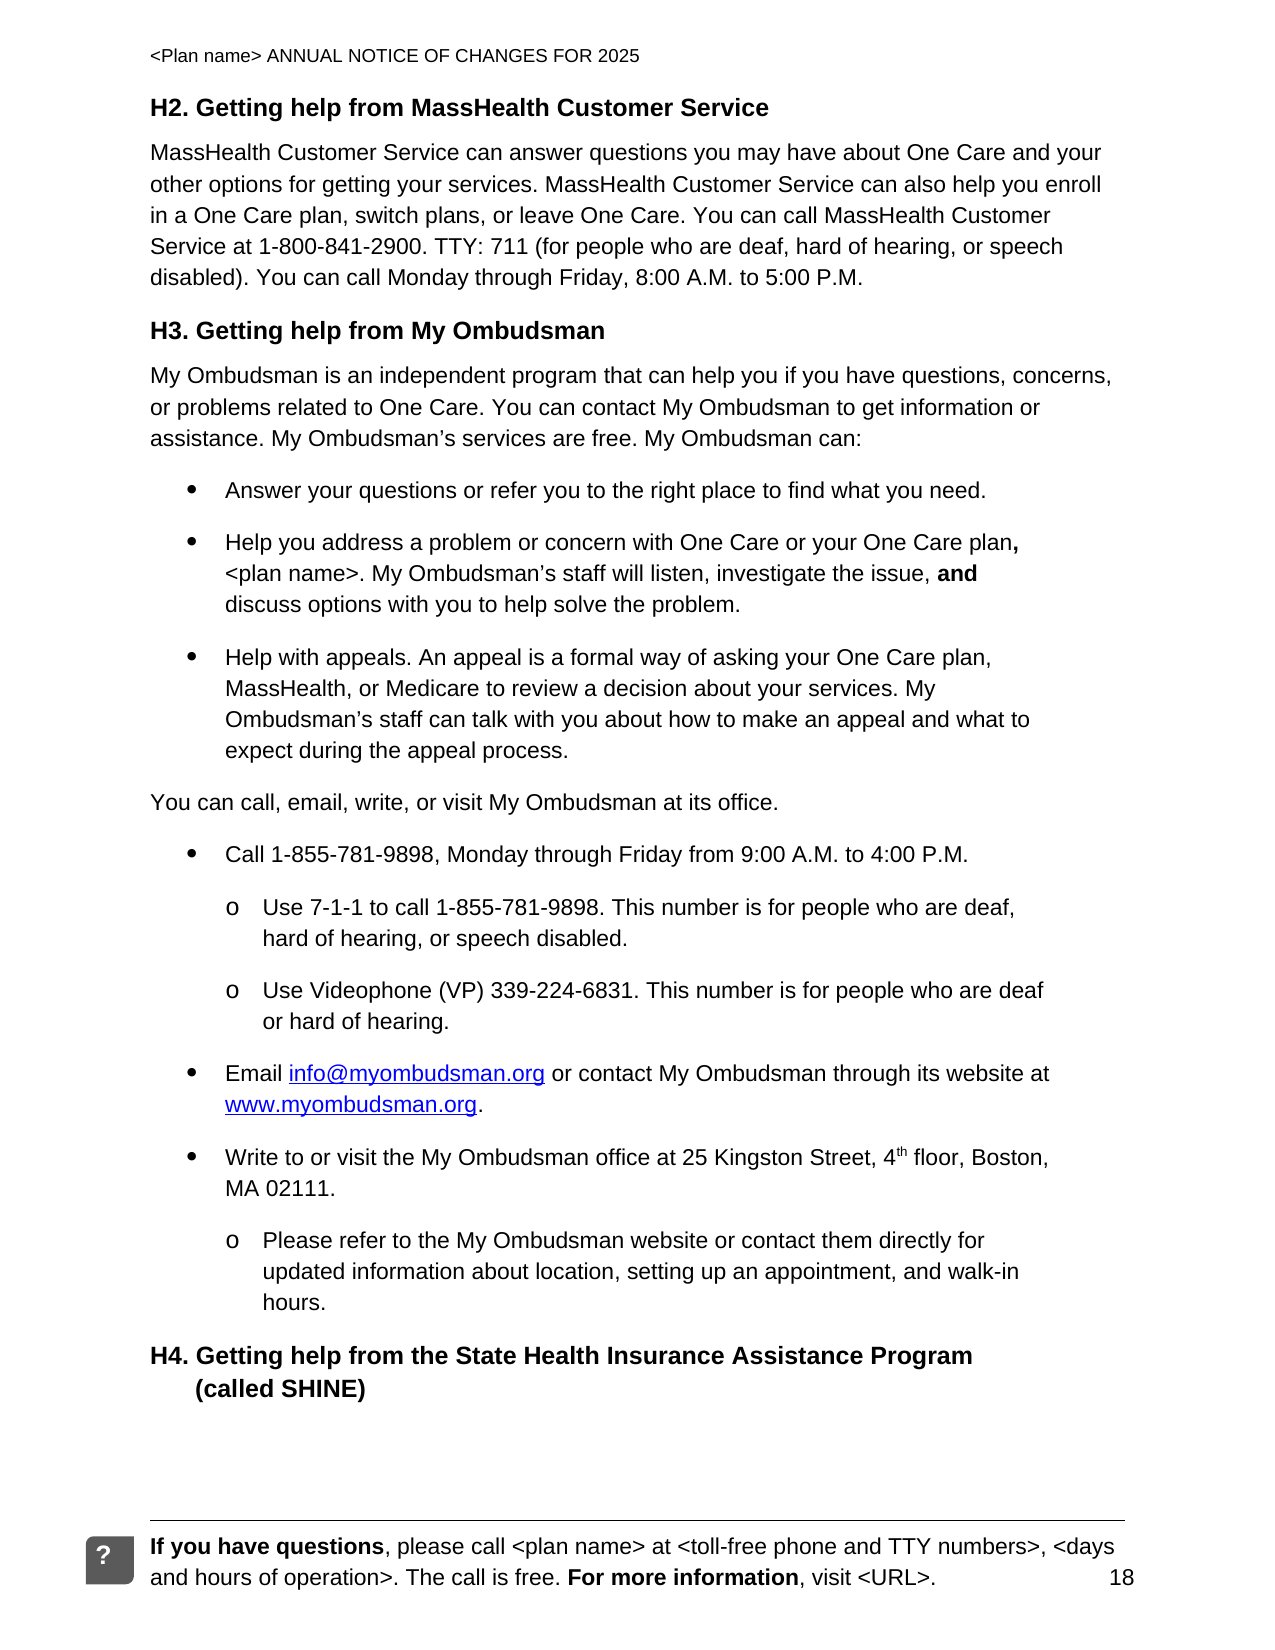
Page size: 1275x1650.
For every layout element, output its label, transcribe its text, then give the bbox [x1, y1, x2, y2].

list Help you address a problem or concern with One Care or your One Care plan, <plan name>. My Ombudsman’s staff will listen, investigate the issue, and discuss options with you to help solve the problem. [187, 525, 1050, 619]
list Write to or visit the My Ombudsman office at 25 Kingston Street, 4th floor, Boston, MA 02111. [187, 1140, 1050, 1202]
subtitle H3. Getting help from My Ombudsman [150, 313, 1050, 346]
text My Ombudsman is an independent program that can help you if you have questions, concerns, or problems related to One Care. You can contact My Ombudsman to get information or assistance. My Ombudsman’s services are free. My Ombudsman can: [150, 359, 1125, 452]
list Use Videophone (VP) 339-224-6831. This number is for people who are deaf or hard of hearing. [225, 973, 1050, 1036]
list Use 7-1-1 to call 1-855-781-9898. This number is for people who are deaf, hard of hearing, or speech disabled. [225, 890, 1050, 952]
list Call 1-855-781-9898, Monday through Friday from 9:00 A.M. to 4:00 P.M. [187, 838, 1050, 869]
list Email info@myombudsman.org or contact My Ombudsman through its website at www.myombudsman.org. [187, 1057, 1050, 1119]
text H4. Getting help from the State Health Insurance Assistance Program (called SHINE) [150, 1338, 1050, 1404]
text You can call, email, write, or visit My Ombudsman at its office. [150, 786, 1125, 817]
list Answer your questions or refer you to the right place to find what you need. [187, 473, 1050, 504]
list Please refer to the My Ombudsman website or contact them directly for updated information about location, setting up an appointment, and walk-in hours. [225, 1223, 1050, 1317]
text MassHealth Customer Service can answer questions you may have about One Care and your other options for getting your services. MassHealth Customer Service can also help you enroll in a One Care plan, switch plans, or leave One Care. You can call MassHealth Customer Service at 1-800-841-2900. TTY: 711 (for people who are deaf, hard of hearing, or speech disabled). You can call Monday through Friday, 8:00 A.M. to 5:00 P.M. [150, 136, 1125, 292]
subtitle H2. Getting help from MassHealth Customer Service [150, 90, 1050, 123]
list Help with appeals. An appeal is a formal way of asking your One Care plan, MassHealth, or Medicare to review a decision about your services. My Ombudsman’s staff can talk with you about how to make an appeal and what to expect during the appeal process. [187, 640, 1050, 765]
